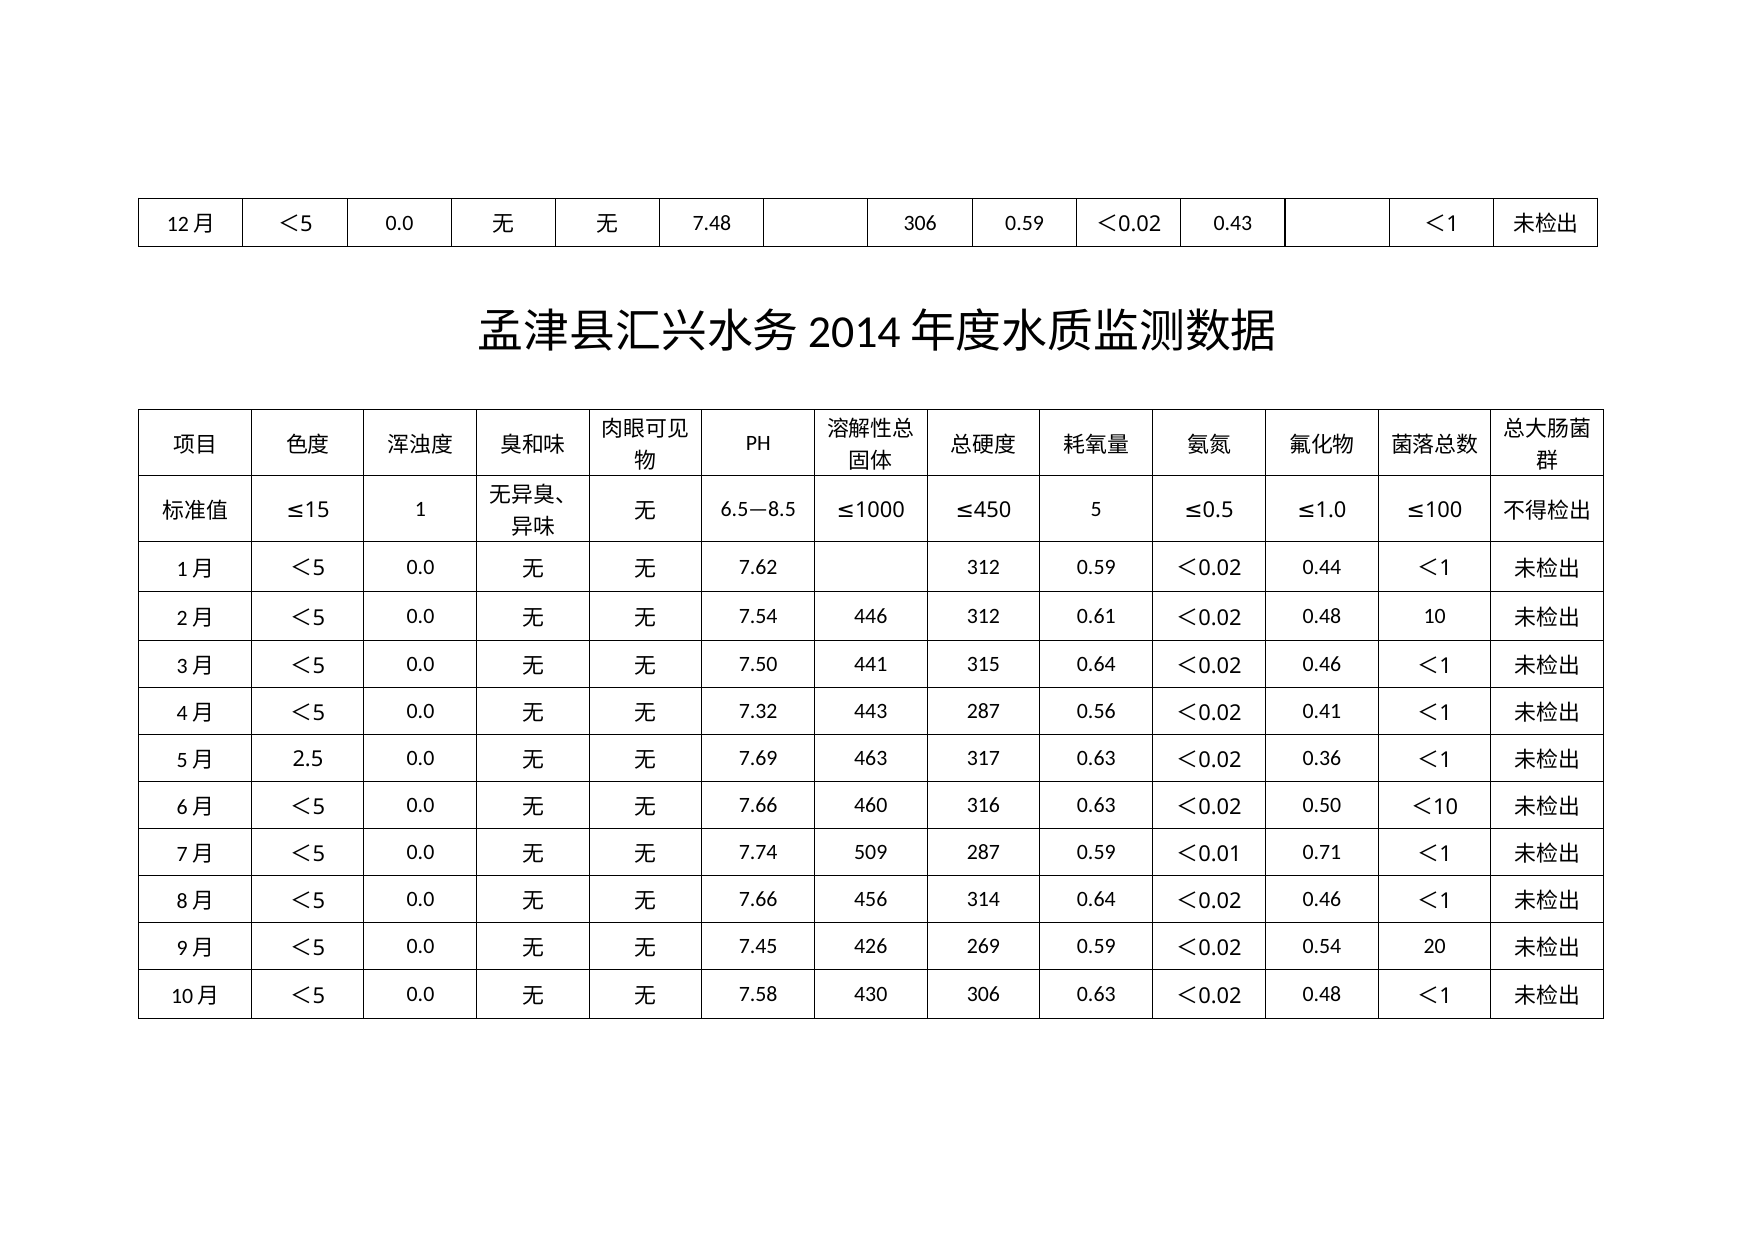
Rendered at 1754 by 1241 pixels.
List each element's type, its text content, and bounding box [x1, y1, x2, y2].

table_header 项目 [139, 410, 251, 475]
table_cell 未检出 [1491, 829, 1603, 875]
table_cell 无 [477, 782, 589, 828]
table_cell 7.66 [702, 782, 814, 828]
table_cell 460 [815, 782, 927, 828]
table_cell 10 [1379, 592, 1490, 640]
table_cell 未检出 [1494, 199, 1597, 246]
table_cell 无 [452, 199, 555, 246]
table_cell ≤100 [1379, 476, 1490, 541]
table_cell 8月 [139, 876, 251, 922]
table_cell 287 [928, 829, 1039, 875]
table_cell 无 [590, 735, 701, 781]
table_cell 7.62 [702, 542, 814, 591]
table_cell ＜0.02 [1153, 876, 1265, 922]
table_header 色度 [252, 410, 363, 475]
table_cell 未检出 [1491, 876, 1603, 922]
table_cell 0.0 [364, 735, 476, 781]
table_cell 0.54 [1266, 923, 1378, 969]
table_cell 无 [477, 592, 589, 640]
table_cell ＜5 [243, 199, 347, 246]
table_cell 无 [477, 876, 589, 922]
table_cell ＜5 [252, 970, 363, 1018]
table_header 溶解性总固体 [815, 410, 927, 475]
table_cell 0.59 [973, 199, 1076, 246]
table_cell ＜1 [1379, 542, 1490, 591]
table_cell 441 [815, 641, 927, 687]
table_cell ≤1000 [815, 476, 927, 541]
table_cell 269 [928, 923, 1039, 969]
table_cell 7.58 [702, 970, 814, 1018]
table_header 总硬度 [928, 410, 1039, 475]
table_cell ＜5 [252, 641, 363, 687]
table_cell 未检出 [1491, 782, 1603, 828]
table_cell 0.61 [1040, 592, 1152, 640]
table_cell 0.41 [1266, 688, 1378, 734]
table_cell 无 [477, 923, 589, 969]
table_cell 未检出 [1491, 641, 1603, 687]
table_cell 0.48 [1266, 592, 1378, 640]
table_cell 0.64 [1040, 641, 1152, 687]
table_cell 6.5—8.5 [702, 476, 814, 541]
table_cell 3月 [139, 641, 251, 687]
table_cell 0.0 [364, 923, 476, 969]
table_cell 无 [590, 829, 701, 875]
table_cell ＜0.02 [1153, 688, 1265, 734]
table_cell 314 [928, 876, 1039, 922]
table_cell ＜1 [1379, 641, 1490, 687]
table_cell [764, 199, 867, 246]
table_cell 312 [928, 592, 1039, 640]
table_cell 2.5 [252, 735, 363, 781]
table_cell ≤15 [252, 476, 363, 541]
table_cell ＜0.02 [1153, 735, 1265, 781]
table_cell 7.32 [702, 688, 814, 734]
table_cell ＜5 [252, 829, 363, 875]
table_cell 未检出 [1491, 542, 1603, 591]
table_cell 0.48 [1266, 970, 1378, 1018]
table_cell 未检出 [1491, 735, 1603, 781]
table_cell 4月 [139, 688, 251, 734]
table_cell ＜0.02 [1153, 641, 1265, 687]
table_cell 0.44 [1266, 542, 1378, 591]
table_cell 1月 [139, 542, 251, 591]
table_cell 无 [590, 688, 701, 734]
table_header 浑浊度 [364, 410, 476, 475]
table_cell 6月 [139, 782, 251, 828]
table_cell ＜5 [252, 542, 363, 591]
text 孟津县汇兴水务2014年度水质监测数据 [150, 279, 1604, 377]
table_cell ≤1.0 [1266, 476, 1378, 541]
table_cell [815, 542, 927, 591]
table_cell 0.59 [1040, 829, 1152, 875]
table_cell 未检出 [1491, 923, 1603, 969]
table_cell 0.59 [1040, 923, 1152, 969]
table_cell ＜0.02 [1153, 923, 1265, 969]
table_cell 463 [815, 735, 927, 781]
table_cell 不得检出 [1491, 476, 1603, 541]
table_cell 456 [815, 876, 927, 922]
table_cell 306 [928, 970, 1039, 1018]
table_cell ≤450 [928, 476, 1039, 541]
table_cell 312 [928, 542, 1039, 591]
table_cell ＜1 [1390, 199, 1493, 246]
table_cell 7.48 [660, 199, 763, 246]
table_cell 20 [1379, 923, 1490, 969]
table_cell 0.0 [364, 641, 476, 687]
table_header 总大肠菌群 [1491, 410, 1603, 475]
table_cell ＜0.02 [1153, 782, 1265, 828]
table_cell [1286, 199, 1389, 246]
table_cell 0.56 [1040, 688, 1152, 734]
table_cell 315 [928, 641, 1039, 687]
table_cell ＜1 [1379, 829, 1490, 875]
table_cell 无 [590, 641, 701, 687]
table_cell 0.71 [1266, 829, 1378, 875]
table_cell 0.0 [364, 688, 476, 734]
table_cell 无 [477, 735, 589, 781]
table_cell 0.0 [364, 876, 476, 922]
table_cell 0.0 [364, 542, 476, 591]
table_cell 无 [590, 782, 701, 828]
table_cell 0.0 [364, 592, 476, 640]
table_cell 0.63 [1040, 970, 1152, 1018]
table_cell ＜5 [252, 782, 363, 828]
table_cell ＜0.02 [1153, 542, 1265, 591]
table_cell 0.46 [1266, 641, 1378, 687]
table_cell 无 [477, 829, 589, 875]
table_cell 7.66 [702, 876, 814, 922]
table_cell 无 [590, 923, 701, 969]
table_cell 10月 [139, 970, 251, 1018]
table_cell 无 [477, 641, 589, 687]
table_cell 0.36 [1266, 735, 1378, 781]
table_cell 无 [477, 542, 589, 591]
table_cell ＜0.02 [1153, 592, 1265, 640]
table_cell 7.69 [702, 735, 814, 781]
table_cell 443 [815, 688, 927, 734]
table_cell ＜0.02 [1153, 970, 1265, 1018]
table_header 氨氮 [1153, 410, 1265, 475]
table_cell 无 [477, 688, 589, 734]
table_cell 无异臭、异味 [477, 476, 589, 541]
table_cell 430 [815, 970, 927, 1018]
table_cell 0.63 [1040, 782, 1152, 828]
table_cell 287 [928, 688, 1039, 734]
table_cell ＜1 [1379, 688, 1490, 734]
table_cell 0.0 [348, 199, 451, 246]
table_cell 未检出 [1491, 970, 1603, 1018]
table_cell 无 [590, 476, 701, 541]
table_cell 未检出 [1491, 688, 1603, 734]
table_cell 7.45 [702, 923, 814, 969]
table_cell 0.0 [364, 970, 476, 1018]
table_cell 306 [868, 199, 972, 246]
table_cell 9月 [139, 923, 251, 969]
table_cell 7.54 [702, 592, 814, 640]
table_cell 0.50 [1266, 782, 1378, 828]
table_cell 12月 [139, 199, 242, 246]
table_cell 5月 [139, 735, 251, 781]
table_cell ≤0.5 [1153, 476, 1265, 541]
table_cell 0.0 [364, 829, 476, 875]
table_cell 无 [477, 970, 589, 1018]
table_cell 0.0 [364, 782, 476, 828]
table_cell 无 [590, 592, 701, 640]
table_cell ＜5 [252, 876, 363, 922]
table_cell ＜0.01 [1153, 829, 1265, 875]
table_cell 0.64 [1040, 876, 1152, 922]
table_cell 无 [590, 970, 701, 1018]
table_cell ＜0.02 [1077, 199, 1180, 246]
table_cell ＜5 [252, 688, 363, 734]
table_cell 446 [815, 592, 927, 640]
table_cell 7月 [139, 829, 251, 875]
table_cell 7.50 [702, 641, 814, 687]
table_cell 2月 [139, 592, 251, 640]
table_cell 509 [815, 829, 927, 875]
table_cell 0.63 [1040, 735, 1152, 781]
table_cell 426 [815, 923, 927, 969]
table_cell 1 [364, 476, 476, 541]
table_cell 5 [1040, 476, 1152, 541]
table_cell ＜1 [1379, 970, 1490, 1018]
table_cell 无 [590, 876, 701, 922]
table_cell 7.74 [702, 829, 814, 875]
table_cell 316 [928, 782, 1039, 828]
table_cell 317 [928, 735, 1039, 781]
table_cell ＜1 [1379, 735, 1490, 781]
table_header 菌落总数 [1379, 410, 1490, 475]
table_header 肉眼可见物 [590, 410, 701, 475]
table_cell 0.46 [1266, 876, 1378, 922]
table_header PH [702, 410, 814, 475]
table_cell 标准值 [139, 476, 251, 541]
table_cell 无 [556, 199, 659, 246]
table_header 耗氧量 [1040, 410, 1152, 475]
table_cell 0.43 [1181, 199, 1284, 246]
table_cell ＜10 [1379, 782, 1490, 828]
table_cell ＜1 [1379, 876, 1490, 922]
table_cell 0.59 [1040, 542, 1152, 591]
table_cell 无 [590, 542, 701, 591]
table_header 氟化物 [1266, 410, 1378, 475]
table_cell 未检出 [1491, 592, 1603, 640]
table_cell ＜5 [252, 923, 363, 969]
table_cell ＜5 [252, 592, 363, 640]
table_header 臭和味 [477, 410, 589, 475]
